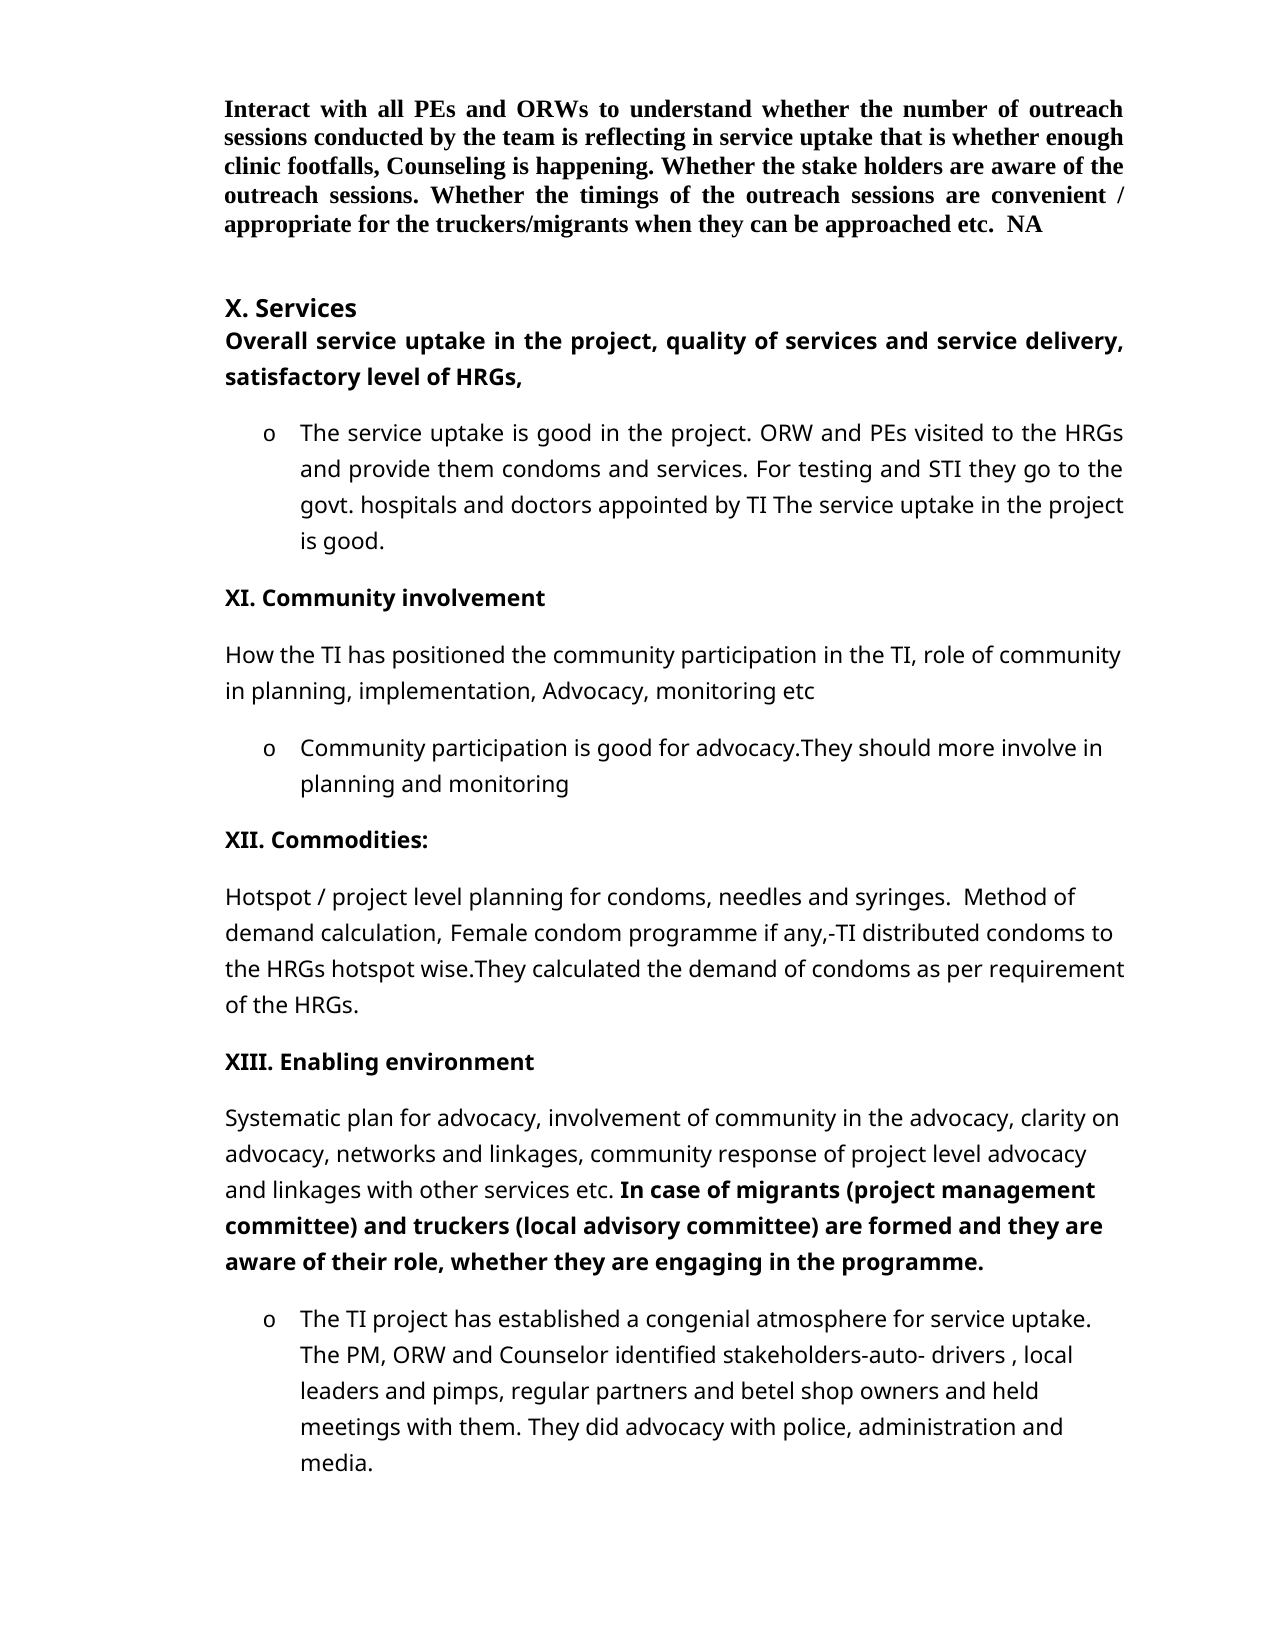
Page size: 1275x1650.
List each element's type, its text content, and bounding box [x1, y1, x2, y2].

text XIII. Enabling environment [150, 1046, 1125, 1077]
text Interact with all PEs and ORWs to understand whether the number of outreach sessions conducted by the team is reflecting in service uptake that is whether enough clinic footfalls, Counseling is happening. Whether the stake holders are aware of the outreach sessions. Whether the timings of the outreach sessions are convenient / appropriate for the truckers/migrants when they can be approached etc. NA [224, 94, 1125, 237]
text Systematic plan for advocacy, involvement of community in the advocacy, clarity on advocacy, networks and linkages, community response of project level advocacy and linkages with other services etc. In case of migrants (project management committee) and truckers (local advisory committee) are formed and they are aware of their role, whether they are engaging in the programme. [225, 1102, 1125, 1277]
text How the TI has positioned the community participation in the TI, role of community in planning, implementation, Advocacy, monitoring etc [225, 639, 1125, 706]
text XI. Community involvement [150, 582, 1125, 613]
list The service uptake is good in the project. ORW and PEs visited to the HRGs and provide them condoms and services. For testing and STI they go to the govt. hospitals and doctors appointed by TI The service uptake in the project is good. [262, 417, 1125, 556]
text XII. Commodities: [150, 824, 1125, 856]
text Overall service uptake in the project, quality of services and service delivery, satisfactory level of HRGs, [225, 324, 1125, 392]
list Community participation is good for advocacy.They should more involve in planning and monitoring [262, 731, 1125, 799]
text X. Services [224, 291, 1125, 324]
text Hotspot / project level planning for condoms, needles and syringes. Method of demand calculation, Female condom programme if any,-TI distributed condoms to the HRGs hotspot wise.They calculated the demand of condoms as per requirement of the HRGs. [225, 881, 1125, 1020]
list The TI project has established a congenial atmosphere for service uptake. The PM, ORW and Counselor identified stakeholders-auto- drivers , local leaders and pimps, regular partners and betel shop owners and held meetings with them. They did advocacy with police, administration and media. [262, 1303, 1125, 1478]
